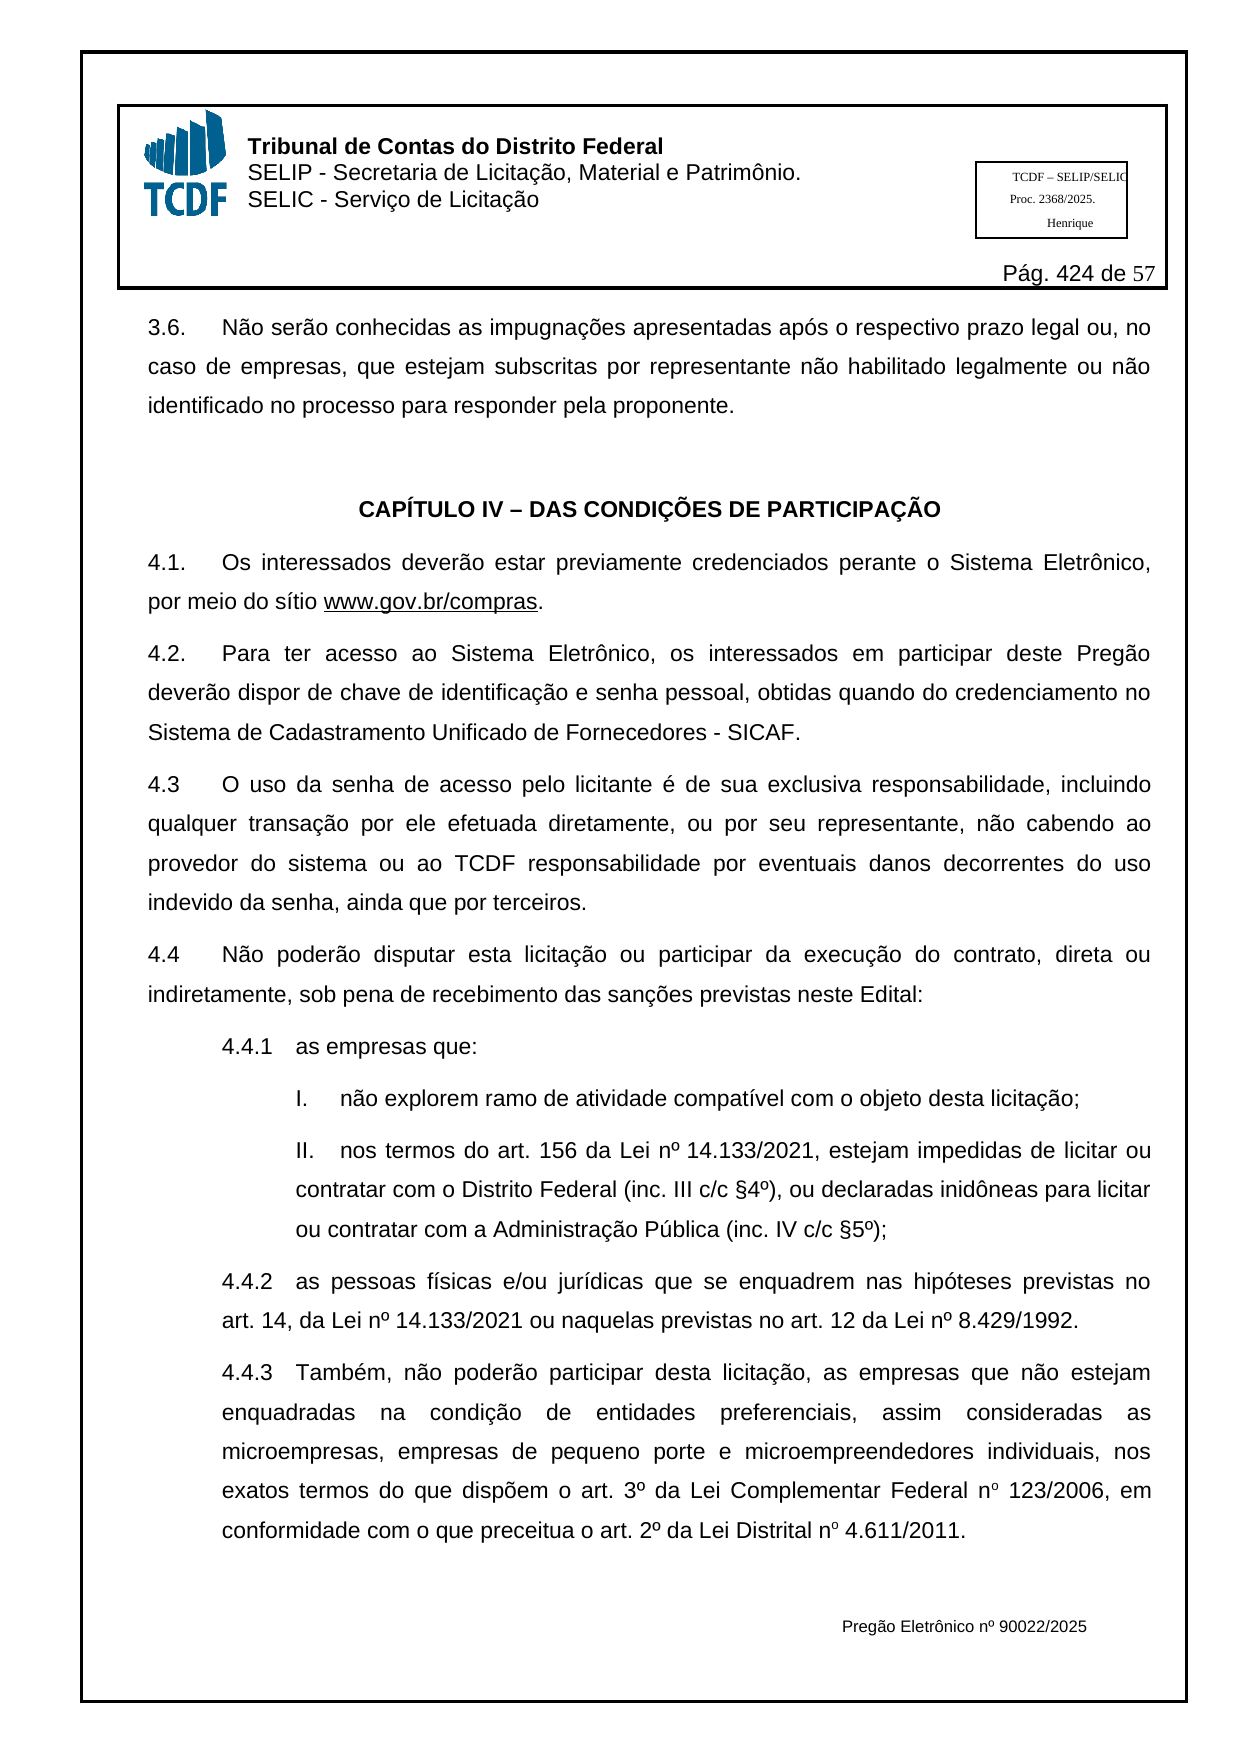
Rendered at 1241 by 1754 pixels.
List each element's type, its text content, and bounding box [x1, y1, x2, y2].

text 3.6. Não serão conhecidas as impugnações apresentadas após o respectivo prazo legal ou, no caso de empresas, que estejam subscritas por representante não habilitado legalmente ou não identificado no processo para responder pela proponente. [148, 313, 1152, 419]
text 4.4.3 Também, não poderão participar desta licitação, as empresas que não estejam enquadradas na condição de entidades preferenciais, assim consideradas as microempresas, empresas de pequeno porte e microempreendedores individuais, nos exatos termos do que dispõem o art. 3º da Lei Complementar Federal no 123/2006, em conformidade com o que preceitua o art. 2º da Lei Distrital no 4.611/2011. [222, 1359, 1152, 1543]
text 4.4 Não poderão disputar esta licitação ou participar da execução do contrato, direta ou indiretamente, sob pena de recebimento das sanções previstas neste Edital: [148, 941, 1152, 1007]
picture [129, 107, 241, 218]
text II. nos termos do art. 156 da Lei nº 14.133/2021, estejam impedidas de licitar ou contratar com o Distrito Federal (inc. III c/c §4º), ou declaradas inidôneas para licitar ou contratar com a Administração Pública (inc. IV c/c §5º); [295, 1137, 1152, 1242]
text 4.4.1 as empresas que: [222, 1033, 1152, 1059]
text 4.2. Para ter acesso ao Sistema Eletrônico, os interessados em participar deste Pregão deverão dispor de chave de identificação e senha pessoal, obtidas quando do credenciamento no Sistema de Cadastramento Unificado de Fornecedores - SICAF. [148, 640, 1152, 745]
text 4.4.2 as pessoas físicas e/ou jurídicas que se enquadrem nas hipóteses previstas no art. 14, da Lei nº 14.133/2021 ou naquelas previstas no art. 12 da Lei nº 8.429/1992. [222, 1268, 1152, 1333]
text 4.1. Os interessados deverão estar previamente credenciados perante o Sistema Eletrônico, por meio do sítio www.gov.br/compras. [148, 548, 1152, 614]
text CAPÍTULO IV – DAS CONDIÇÕES DE PARTICIPAÇÃO [148, 496, 1152, 523]
text I. não explorem ramo de atividade compatível com o objeto desta licitação; [295, 1085, 1152, 1111]
text 4.3 O uso da senha de acesso pelo licitante é de sua exclusiva responsabilidade, incluindo qualquer transação por ele efetuada diretamente, ou por seu representante, não cabendo ao provedor do sistema ou ao TCDF responsabilidade por eventuais danos decorrentes do uso indevido da senha, ainda que por terceiros. [148, 771, 1152, 916]
